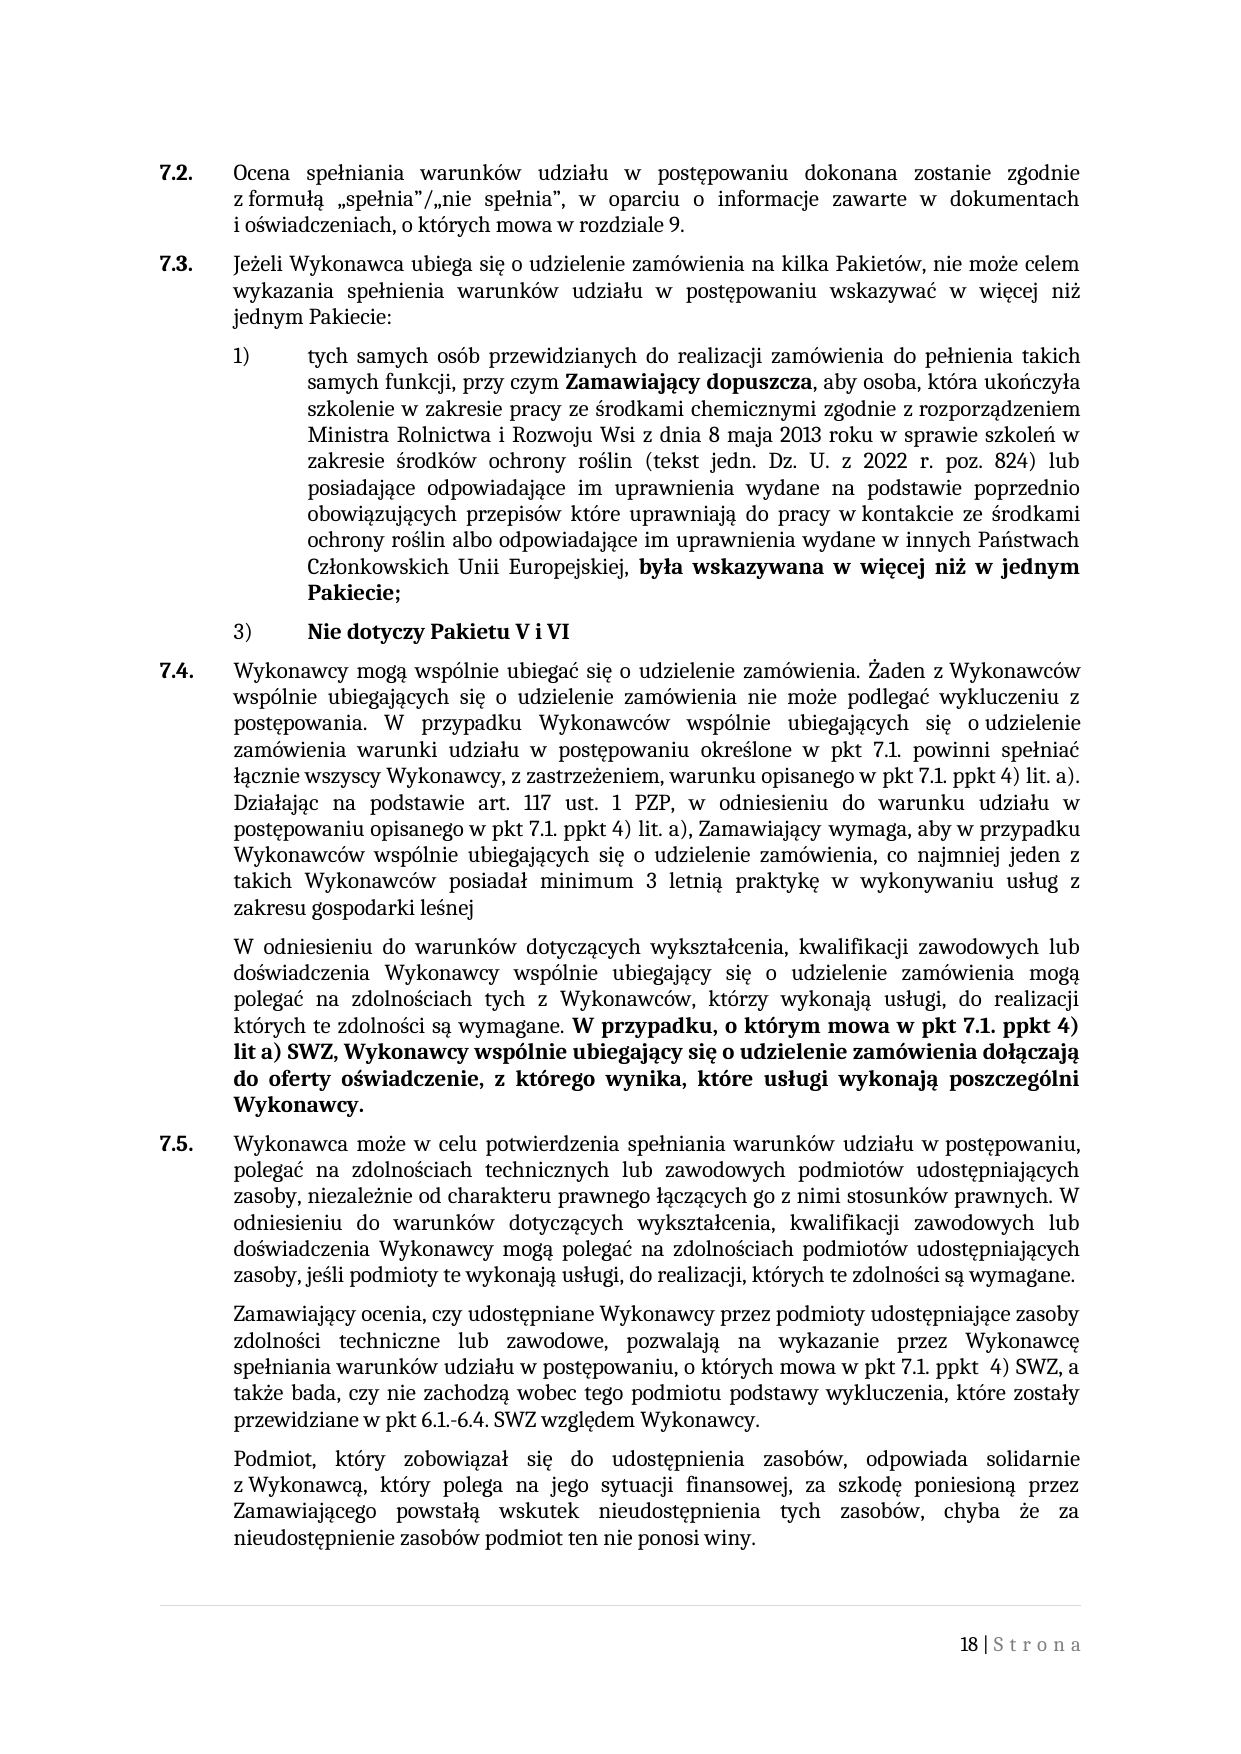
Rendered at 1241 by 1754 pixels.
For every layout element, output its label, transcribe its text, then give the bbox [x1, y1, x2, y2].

text 7.4. Wykonawcy mogą wspólnie ubiegać się o udzielenie zamówienia. Żaden z Wykonawców wspólnie ubiegających się o udzielenie zamówienia nie może podlegać wykluczeniu z postępowania. W przypadku Wykonawców wspólnie ubiegających się o udzielenie zamówienia warunki udziału w postępowaniu określone w pkt 7.1. powinni spełniać łącznie wszyscy Wykonawcy, z zastrzeżeniem, warunku opisanego w pkt 7.1. ppkt 4) lit. a). Działając na podstawie art. 117 ust. 1 PZP, w odniesieniu do warunku udziału w postępowaniu opisanego w pkt 7.1. ppkt 4) lit. a), Zamawiający wymaga, aby w przypadku Wykonawców wspólnie ubiegających się o udzielenie zamówienia, co najmniej jeden z takich Wykonawców posiadał minimum 3 letnią praktykę w wykonywaniu usług z zakresu gospodarki leśnej [159, 657, 1081, 921]
text Podmiot, który zobowiązał się do udostępnienia zasobów, odpowiada solidarnie z Wykonawcą, który polega na jego sytuacji finansowej, za szkodę poniesioną przez Zamawiającego powstałą wskutek nieudostępnienia tych zasobów, chyba że za nieudostępnienie zasobów podmiot ten nie ponosi winy. [233, 1445, 1081, 1551]
text 3) Nie dotyczy Pakietu V i VI [233, 619, 1081, 645]
text 1) tych samych osób przewidzianych do realizacji zamówienia do pełnienia takich samych funkcji, przy czym Zamawiający dopuszcza, aby osoba, która ukończyła szkolenie w zakresie pracy ze środkami chemicznymi zgodnie z rozporządzeniem Ministra Rolnictwa i Rozwoju Wsi z dnia 8 maja 2013 roku w sprawie szkoleń w zakresie środków ochrony roślin (tekst jedn. Dz. U. z 2022 r. poz. 824) lub posiadające odpowiadające im uprawnienia wydane na podstawie poprzednio obowiązujących przepisów które uprawniają do pracy w kontakcie ze środkami ochrony roślin albo odpowiadające im uprawnienia wydane w innych Państwach Członkowskich Unii Europejskiej, była wskazywana w więcej niż w jednym Pakiecie; [233, 343, 1081, 606]
text 7.2. Ocena spełniania warunków udziału w postępowaniu dokonana zostanie zgodnie z formułą „spełnia”/„nie spełnia”, w oparciu o informacje zawarte w dokumentach i oświadczeniach, o których mowa w rozdziale 9. [159, 159, 1081, 238]
text Zamawiający ocenia, czy udostępniane Wykonawcy przez podmioty udostępniające zasoby zdolności techniczne lub zawodowe, pozwalają na wykazanie przez Wykonawcę spełniania warunków udziału w postępowaniu, o których mowa w pkt 7.1. ppkt 4) SWZ, a także bada, czy nie zachodzą wobec tego podmiotu podstawy wykluczenia, które zostały przewidziane w pkt 6.1.-6.4. SWZ względem Wykonawcy. [233, 1301, 1081, 1433]
text 7.5. Wykonawca może w celu potwierdzenia spełniania warunków udziału w postępowaniu, polegać na zdolnościach technicznych lub zawodowych podmiotów udostępniających zasoby, niezależnie od charakteru prawnego łączących go z nimi stosunków prawnych. W odniesieniu do warunków dotyczących wykształcenia, kwalifikacji zawodowych lub doświadczenia Wykonawcy mogą polegać na zdolnościach podmiotów udostępniających zasoby, jeśli podmioty te wykonają usługi, do realizacji, których te zdolności są wymagane. [159, 1131, 1081, 1289]
text W odniesieniu do warunków dotyczących wykształcenia, kwalifikacji zawodowych lub doświadczenia Wykonawcy wspólnie ubiegający się o udzielenie zamówienia mogą polegać na zdolnościach tych z Wykonawców, którzy wykonają usługi, do realizacji których te zdolności są wymagane. W przypadku, o którym mowa w pkt 7.1. ppkt 4) lit a) SWZ, Wykonawcy wspólnie ubiegający się o udzielenie zamówienia dołączają do oferty oświadczenie, z którego wynika, które usługi wykonają poszczególni Wykonawcy. [233, 933, 1081, 1118]
text 7.3. Jeżeli Wykonawca ubiega się o udzielenie zamówienia na kilka Pakietów, nie może celem wykazania spełnienia warunków udziału w postępowaniu wskazywać w więcej niż jednym Pakiecie: [159, 251, 1081, 330]
